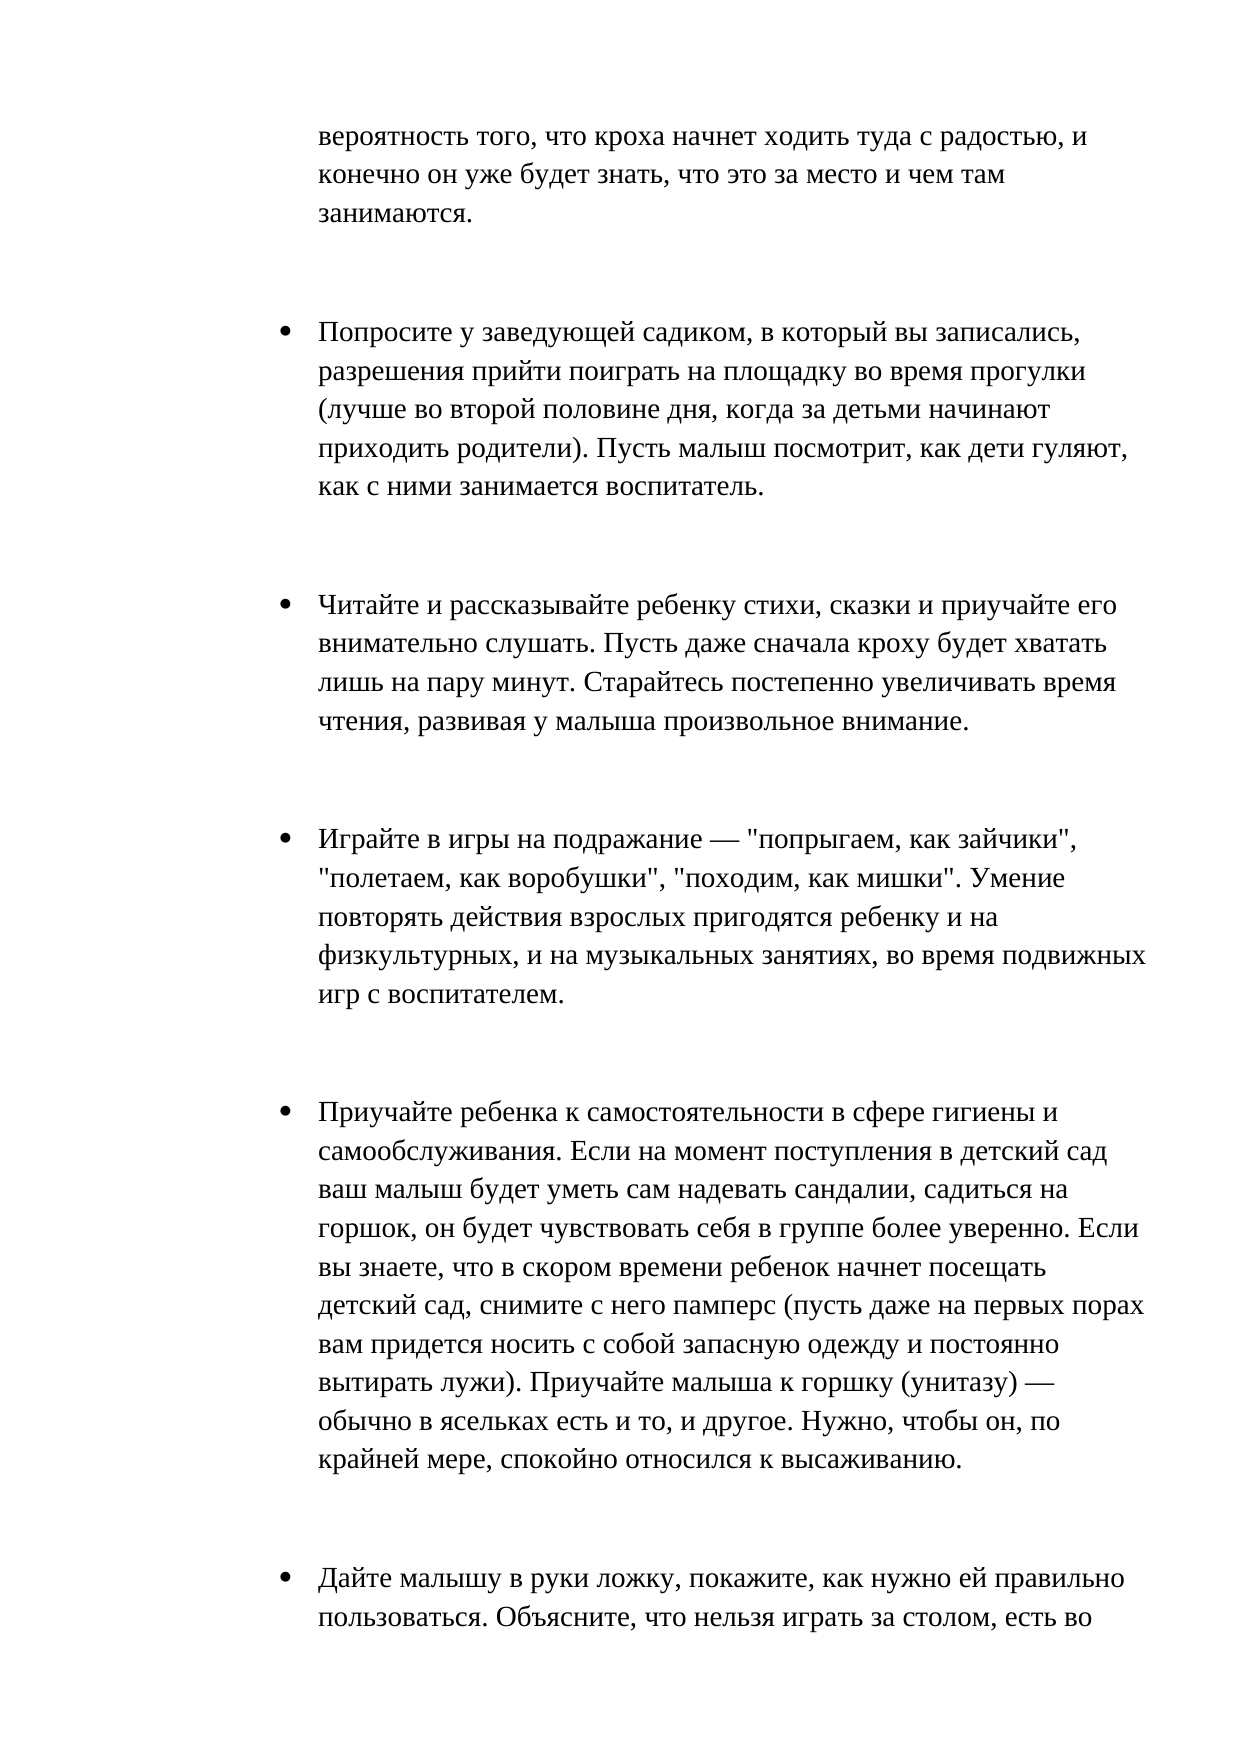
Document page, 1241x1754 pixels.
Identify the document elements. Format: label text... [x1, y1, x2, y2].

list Попросите у заведующей садиком, в который вы записались, разрешения прийти поиграть на площадку во время прогулки (лучше во второй половине дня, когда за детьми начинают приходить родители). Пусть малыш посмотрит, как дети гуляют, как с ними занимается воспитатель. [280, 314, 1152, 502]
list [280, 1560, 1152, 1632]
list Играйте в игры на подражание — "попрыгаем, как зайчики", "полетаем, как воробушки", "походим, как мишки". Умение повторять действия взрослых пригодятся ребенку и на физкультурных, и на музыкальных занятиях, во время подвижных игр с воспитателем. [280, 821, 1152, 1009]
list Читайте и рассказывайте ребенку стихи, сказки и приучайте его внимательно слушать. Пусть даже сначала кроху будет хватать лишь на пару минут. Старайтесь постепенно увеличивать время чтения, развивая у малыша произвольное внимание. [280, 587, 1152, 736]
list Приучайте ребенка к самостоятельности в сфере гигиены и самообслуживания. Если на момент поступления в детский сад ваш малыш будет уметь сам надевать сандалии, садиться на горшок, он будет чувствовать себя в группе более уверенно. Если вы знаете, что в скором времени ребенок начнет посещать детский сад, снимите с него памперс (пусть даже на первых порах вам придется носить с собой запасную одежду и постоянно вытирать лужи). Приучайте малыша к горшку (унитазу) — обычно в ясельках есть и то, и другое. Нужно, чтобы он, по крайней мере, спокойно относился к высаживанию. [280, 1094, 1152, 1475]
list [280, 118, 1152, 229]
